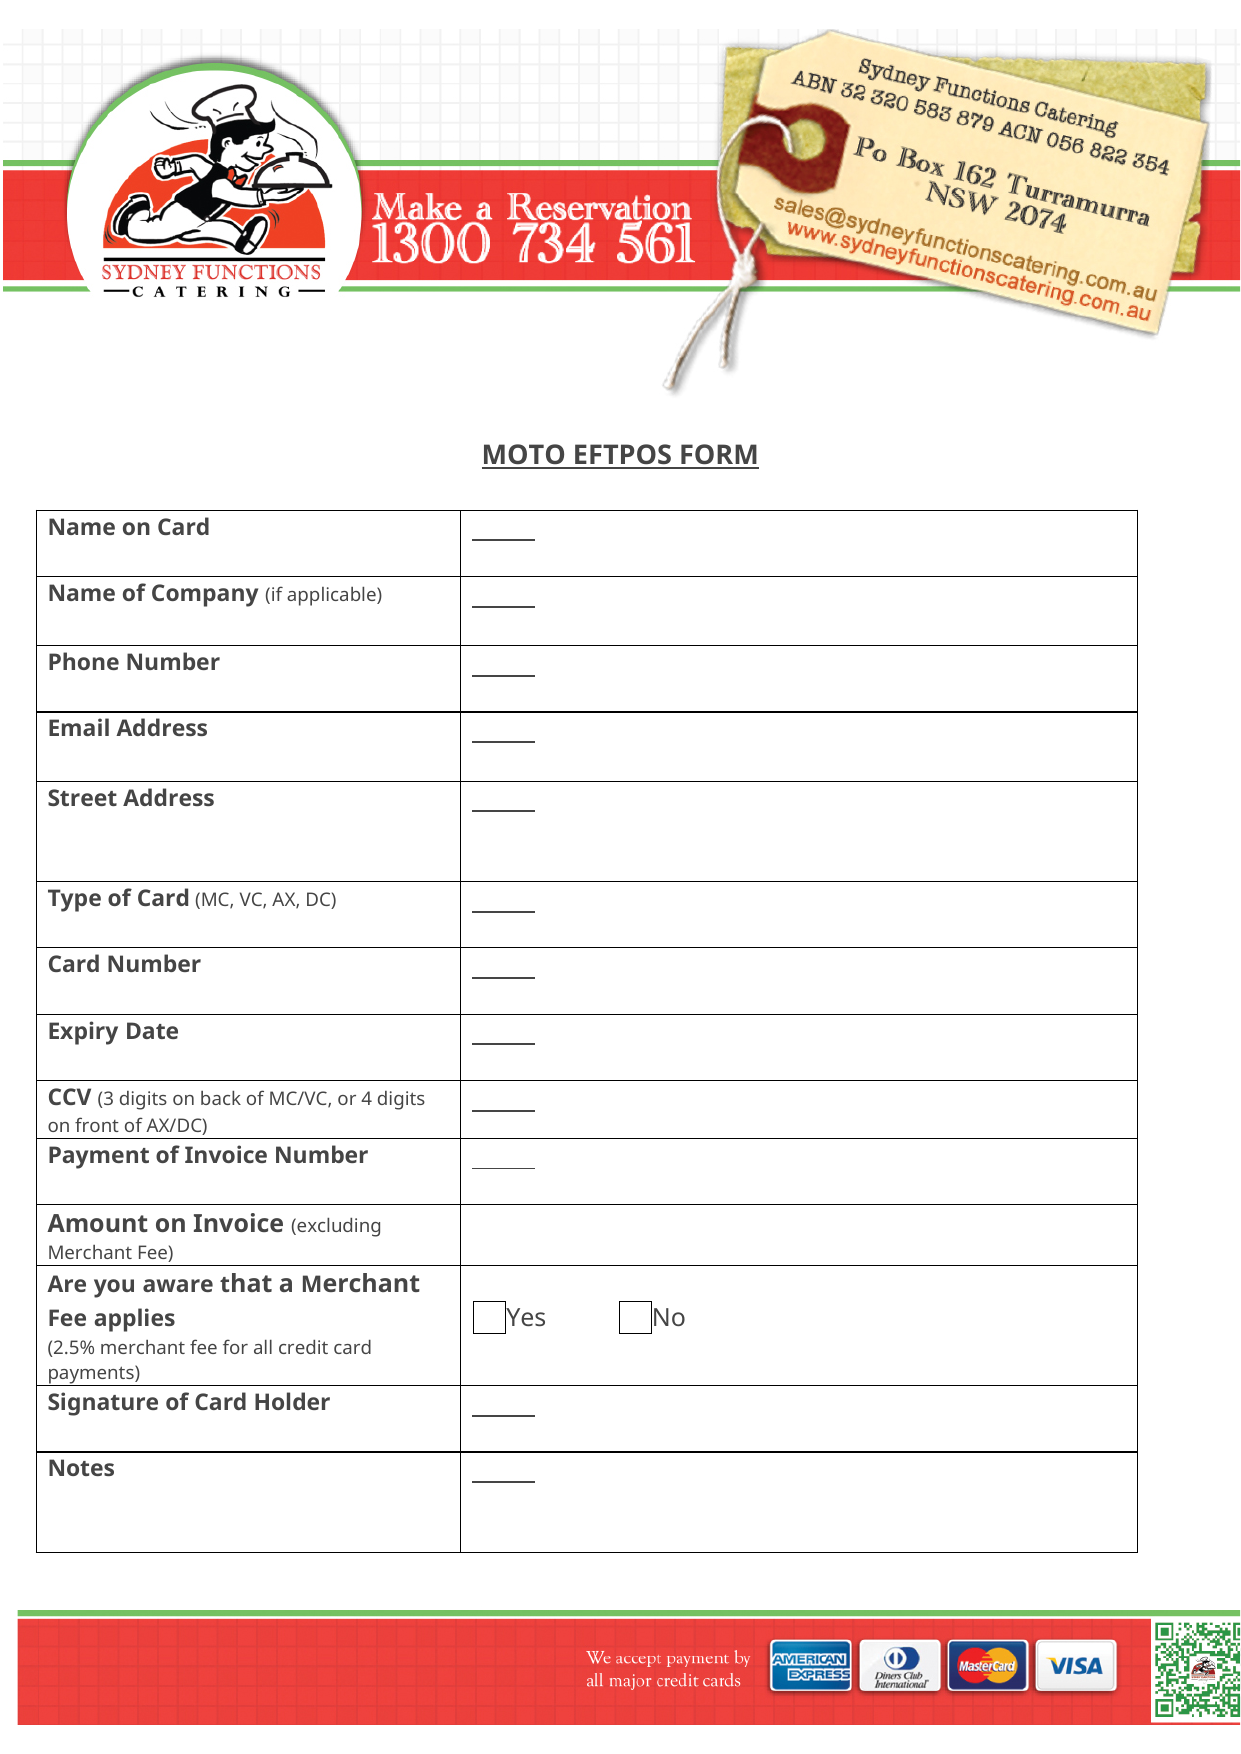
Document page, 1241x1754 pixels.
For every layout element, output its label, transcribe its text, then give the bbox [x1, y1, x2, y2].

table_cell Street Address [37, 782, 460, 881]
table_cell Name of Company (if applicable) [37, 577, 460, 645]
table_cell Notes [37, 1453, 460, 1552]
text MOTO EFTPOS FORM [47, 436, 1193, 473]
table_cell [461, 782, 1137, 881]
table_header [461, 511, 1137, 576]
table_cell Email Address [37, 713, 460, 781]
table_cell [461, 1081, 1137, 1138]
picture [2, 29, 1241, 399]
table_cell Are you aware that a Merchant Fee applies (2.5% merchant fee for all credit card payments) [37, 1266, 460, 1385]
table_cell Type of Card (MC, VC, AX, DC) [37, 882, 460, 947]
table_cell Payment of Invoice Number [37, 1139, 460, 1204]
table_cell Yes No [461, 1266, 1137, 1385]
table_cell Signature of Card Holder [37, 1386, 460, 1451]
table_cell [461, 1386, 1137, 1451]
table_header Name on Card [37, 511, 460, 576]
table_cell [461, 948, 1137, 1014]
picture [17, 1606, 1241, 1725]
table_cell Amount on Invoice (excluding Merchant Fee) [37, 1205, 460, 1265]
table_cell [461, 882, 1137, 947]
table_cell [461, 1015, 1137, 1080]
table_cell Phone Number [37, 646, 460, 711]
table_cell CCV (3 digits on back of MC/VC, or 4 digits on front of AX/DC) [37, 1081, 460, 1138]
table_cell Card Number [37, 948, 460, 1014]
table_cell [461, 1453, 1137, 1552]
table_cell Expiry Date [37, 1015, 460, 1080]
table_cell [461, 646, 1137, 711]
table_cell [461, 1205, 1137, 1265]
table_cell [461, 1139, 1137, 1204]
table_cell [461, 577, 1137, 645]
table_cell [461, 713, 1137, 781]
